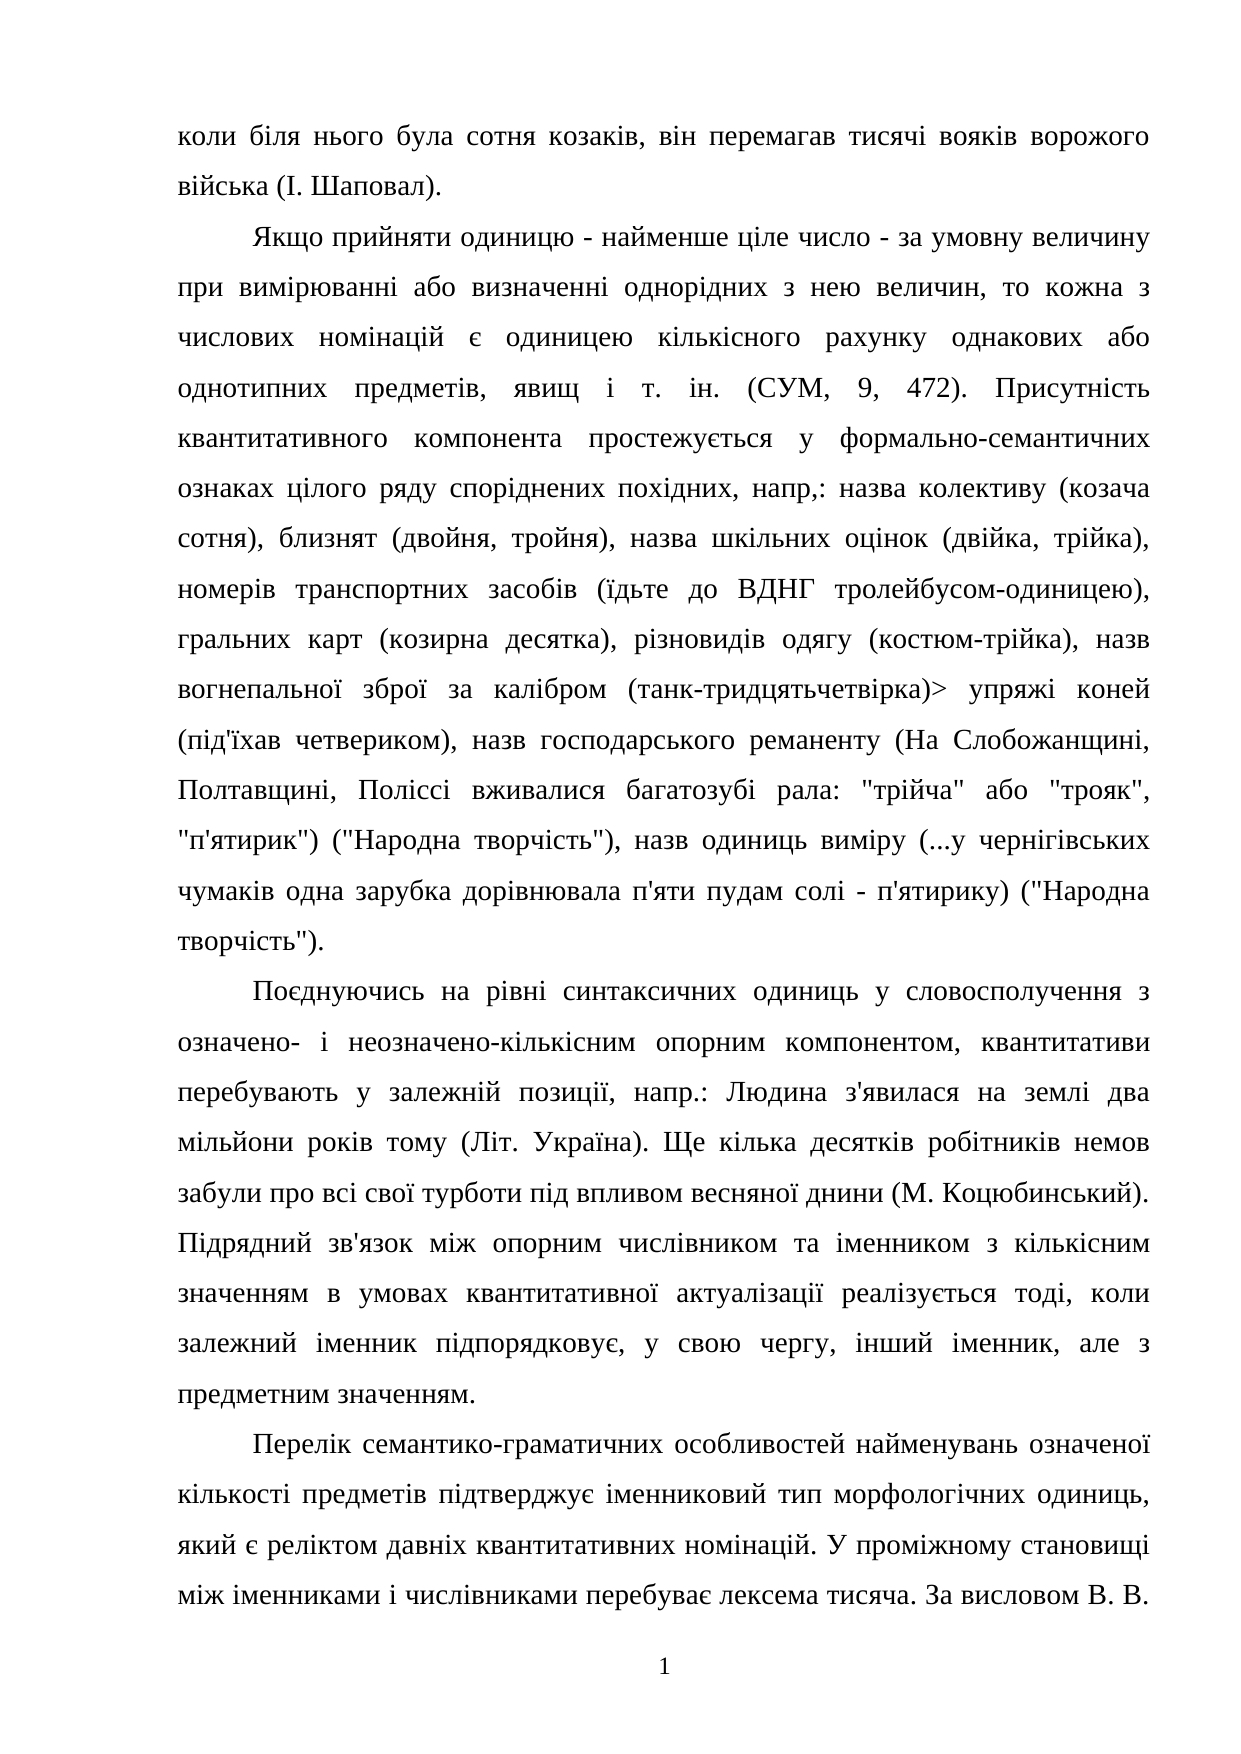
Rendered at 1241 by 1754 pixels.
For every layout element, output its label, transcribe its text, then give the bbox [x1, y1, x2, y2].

text Поєднуючись на рівні синтаксичних одиниць у словосполучення з означено- і неозначено-кількісним опорним компонентом, квантитативи перебувають у залежній позиції, напр.: Людина з'явилася на землі два мільйони років тому (Літ. Україна). Ще кілька десятків робітників немов забули про всі свої турботи під впливом весняної днини (М. Коцюбинський). Підрядний зв'язок між опорним числівником та іменником з кількісним значенням в умовах квантитативної актуалізації реалізується тоді, коли залежний іменник підпорядковує, у свою чергу, інший іменник, але з предметним значенням. [177, 973, 1152, 1409]
text Якщо прийняти одиницю - найменше ціле число - за умовну величину при вимірюванні або визначенні однорідних з нею величин, то кожна з числових номінацій є одиницею кількісного рахунку однакових або однотипних предметів, явищ і т. ін. (СУМ, 9, 472). Присутність квантитативного компонента простежується у формально-семантичних ознаках цілого ряду споріднених похідних, напр,: назва колективу (козача сотня), близнят (двойня, тройня), назва шкільних оцінок (двійка, трійка), номерів транспортних засобів (їдьте до ВДНГ тролейбусом-одиницею), гральних карт (козирна десятка), різновидів одягу (костюм-трійка), назв вогнепальної зброї за калібром (танк-тридцятьчетвірка)> упряжі коней (під'їхав четвериком), назв господарського реманенту (На Слобожанщині, Полтавщині, Поліссі вживалися багатозубі рала: "трійча" або "трояк", "п'ятирик") ("Народна творчість"), назв одиниць виміру (...у чернігівських чумаків одна зарубка дорівнювала п'яти пудам солі - п'ятирику) ("Народна творчість"). [177, 219, 1152, 957]
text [177, 1426, 1152, 1611]
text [177, 118, 1152, 202]
